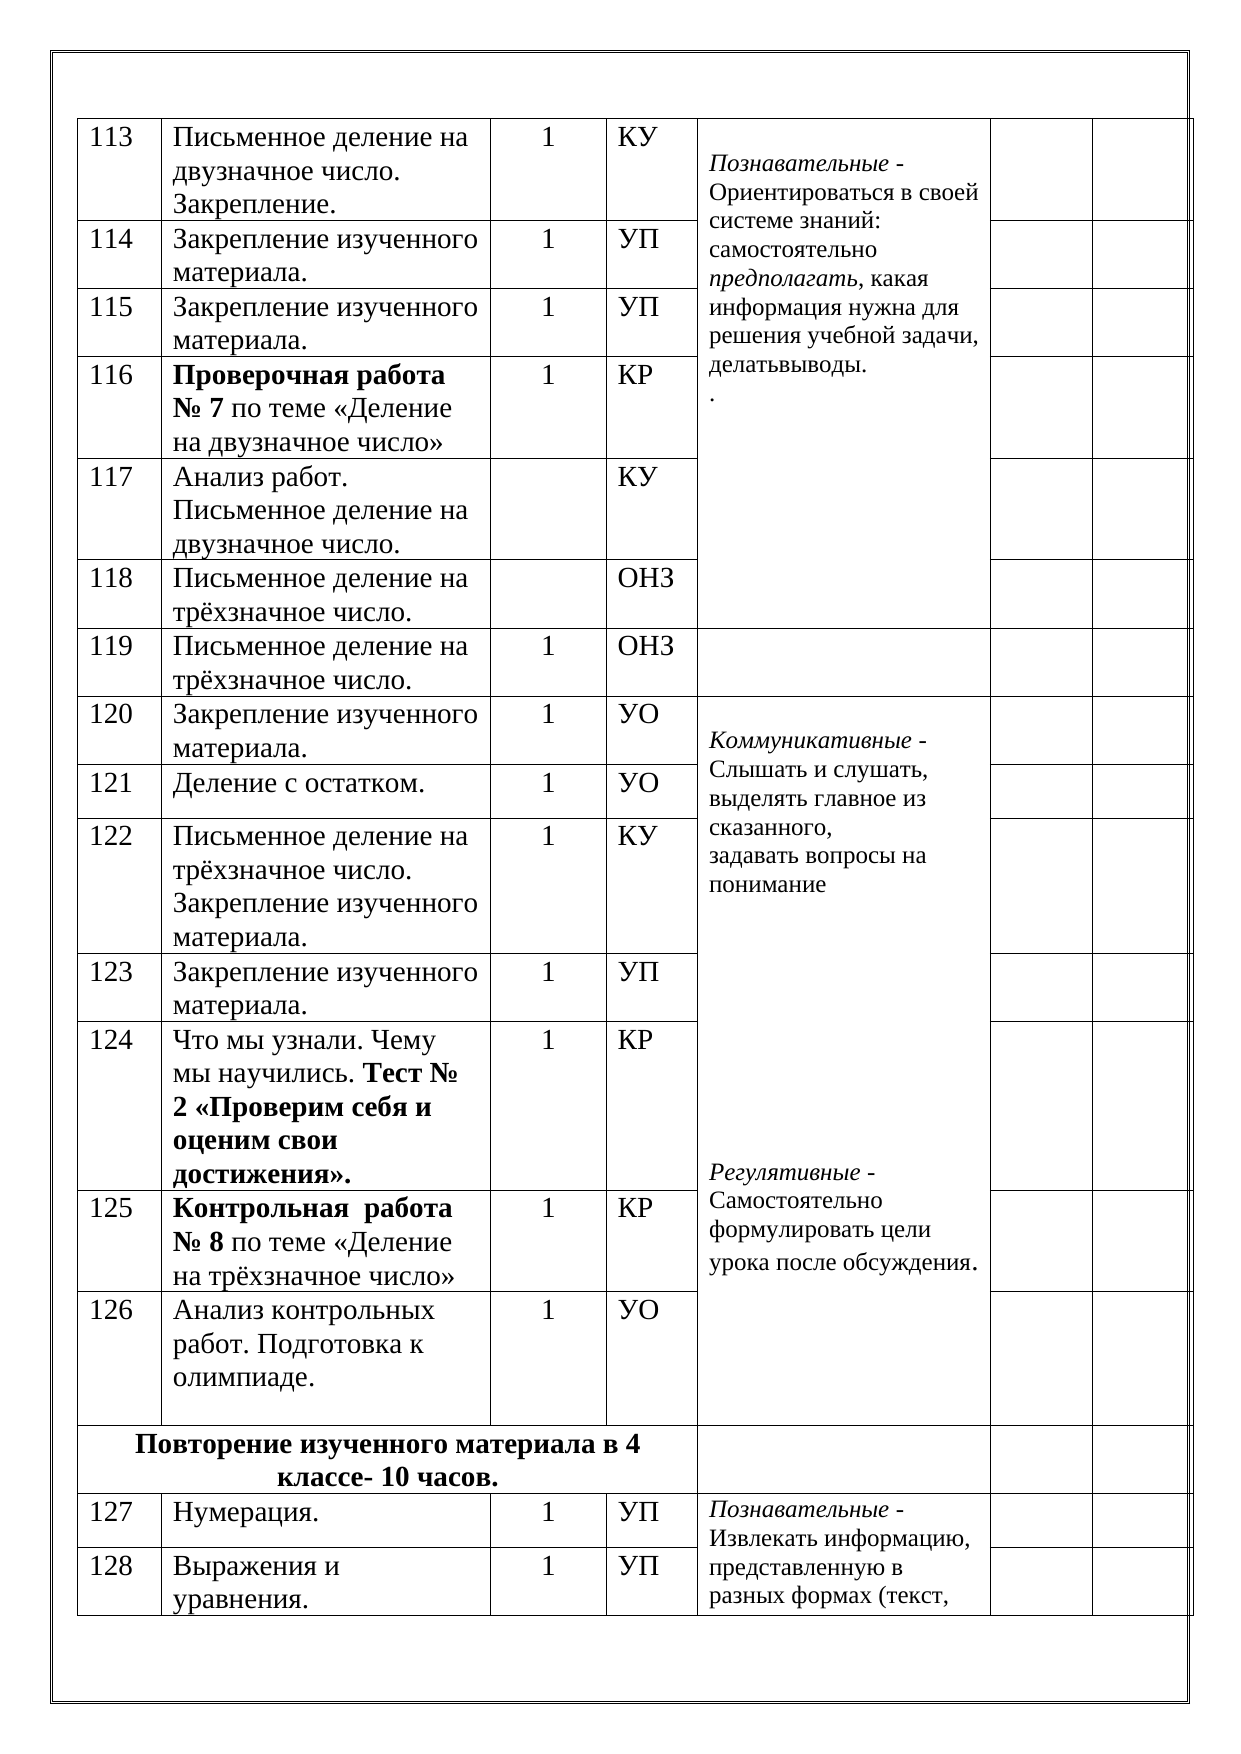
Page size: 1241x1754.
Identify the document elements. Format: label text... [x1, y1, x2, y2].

table_cell 116 [78, 357, 161, 458]
table_cell Что мы узнали. Чему мы научились. Тест № 2 «Проверим себя и оценим свои достижения». [162, 1022, 490, 1189]
table_cell [991, 560, 1092, 627]
table_cell [1093, 1494, 1187, 1547]
table_cell 126 [78, 1292, 161, 1425]
table_cell 1 [491, 1022, 606, 1189]
table_cell 1 [491, 954, 606, 1021]
table_cell [991, 819, 1092, 953]
table_cell [991, 954, 1092, 1021]
table_cell 113 [78, 119, 161, 220]
table_cell [991, 1426, 1092, 1493]
table_cell Повторение изученного материала в 4 классе- 10 часов. [78, 1426, 697, 1493]
table_cell 124 [78, 1022, 161, 1189]
table_cell Контрольная работа № 8 по теме «Деление на трёхзначное число» [162, 1191, 490, 1291]
table_cell [991, 1292, 1092, 1425]
table_cell [1093, 697, 1187, 764]
table_cell 117 [78, 459, 161, 559]
table_cell УП [607, 221, 697, 288]
table_cell 1 [491, 697, 606, 764]
table_cell [991, 1548, 1092, 1615]
table_cell 125 [78, 1191, 161, 1291]
table_cell [991, 629, 1092, 696]
table_cell Познавательные - Извлекать информацию, представленную в разных формах (текст, таблица, схема, иллюстрация Коммуникативные - Донести свою позицию до других с учётом своих учебных и жизненных ситуаций. Регулятивные - Работая по плану, сверять свои действия с целью и, при необходимости, исправлять ошибки с помощью учителя. В диалоге с учителем вырабатывать критерии оценки и определять степень успешности выполнения своей работы и работы всех, исходя из имеющихся критериев. [698, 1494, 990, 1615]
table_cell [698, 629, 990, 696]
table_cell Письменное деление на трёхзначное число. [162, 560, 490, 627]
table_cell Закрепление изученного материала. [162, 289, 490, 356]
table_cell КР [607, 357, 697, 458]
table_cell [991, 459, 1092, 559]
table_cell КУ [607, 819, 697, 953]
table_cell [991, 357, 1092, 458]
table_cell [991, 119, 1092, 220]
table_cell 1 [491, 765, 606, 817]
table_cell Деление с остатком. [162, 765, 490, 817]
table_cell 1 [491, 1191, 606, 1291]
table_cell 119 [78, 629, 161, 696]
table_cell [991, 289, 1092, 356]
table_cell 1 [491, 357, 606, 458]
table_cell [991, 1494, 1092, 1547]
table_cell ОНЗ [607, 629, 697, 696]
table_cell [1093, 289, 1187, 356]
table_cell УО [607, 697, 697, 764]
table_cell Закрепление изученного материала. [162, 697, 490, 764]
table_cell Письменное деление на двузначное число. Закрепление. [162, 119, 490, 220]
table_cell [1093, 1191, 1187, 1291]
table_cell КУ [607, 119, 697, 220]
table_cell УП [607, 289, 697, 356]
table_cell 115 [78, 289, 161, 356]
table_cell [1093, 1426, 1187, 1493]
table_cell [1093, 221, 1187, 288]
table_cell УО [607, 1292, 697, 1425]
table_cell [991, 1191, 1092, 1291]
table_cell Выражения и уравнения. [162, 1548, 490, 1615]
table_cell 127 [78, 1494, 161, 1547]
table_cell 1 [491, 1292, 606, 1425]
table_cell УП [607, 1548, 697, 1615]
table_cell [991, 1022, 1092, 1189]
table_cell Анализ контрольных работ. Подготовка к олимпиаде. [162, 1292, 490, 1425]
table_cell 118 [78, 560, 161, 627]
table_cell Коммуникативные - Слышать и слушать, выделять главное из сказанного, задавать вопросы на понимание Регулятивные - Самостоятельно формулировать цели урока после обсуждения. [698, 697, 990, 1425]
table_cell 1 [491, 1494, 606, 1547]
table_cell [1093, 1022, 1187, 1189]
table_cell [1093, 119, 1187, 220]
table_cell Письменное деление на трёхзначное число. [162, 629, 490, 696]
table_cell [1093, 954, 1187, 1021]
table_cell [991, 765, 1092, 817]
table_cell [991, 221, 1092, 288]
table_cell 1 [491, 119, 606, 220]
table_cell [1093, 357, 1187, 458]
table_cell Проверочная работа № 7 по теме «Деление на двузначное число» [162, 357, 490, 458]
table_cell 1 [491, 1548, 606, 1615]
table_cell КУ [607, 459, 697, 559]
table_cell 121 [78, 765, 161, 817]
table_cell [1093, 765, 1187, 817]
table_cell [491, 560, 606, 627]
table_cell 120 [78, 697, 161, 764]
table_cell [991, 697, 1092, 764]
table_cell УП [607, 1494, 697, 1547]
table_cell 1 [491, 221, 606, 288]
table_cell 123 [78, 954, 161, 1021]
table_cell [1093, 819, 1187, 953]
table_cell 1 [491, 629, 606, 696]
table_cell Закрепление изученного материала. [162, 954, 490, 1021]
table_cell КР [607, 1191, 697, 1291]
table_cell Письменное деление на трёхзначное число. Закрепление изученного материала. [162, 819, 490, 953]
table_cell [1093, 560, 1187, 627]
table_cell УП [607, 954, 697, 1021]
table_cell Нумерация. [162, 1494, 490, 1547]
table_cell [1093, 459, 1187, 559]
table_cell ОНЗ [607, 560, 697, 627]
table_cell 1 [491, 819, 606, 953]
table_cell 1 [491, 289, 606, 356]
table_cell [1093, 629, 1187, 696]
table_cell 128 [78, 1548, 161, 1615]
table_cell 114 [78, 221, 161, 288]
table_cell УО [607, 765, 697, 817]
table_cell КР [607, 1022, 697, 1189]
table_cell [491, 459, 606, 559]
table_cell Анализ работ. Письменное деление на двузначное число. [162, 459, 490, 559]
table_cell [1093, 1292, 1187, 1425]
table_cell [1093, 1548, 1187, 1615]
table_cell 122 [78, 819, 161, 953]
table_cell Закрепление изученного материала. [162, 221, 490, 288]
table_cell [698, 1426, 990, 1493]
